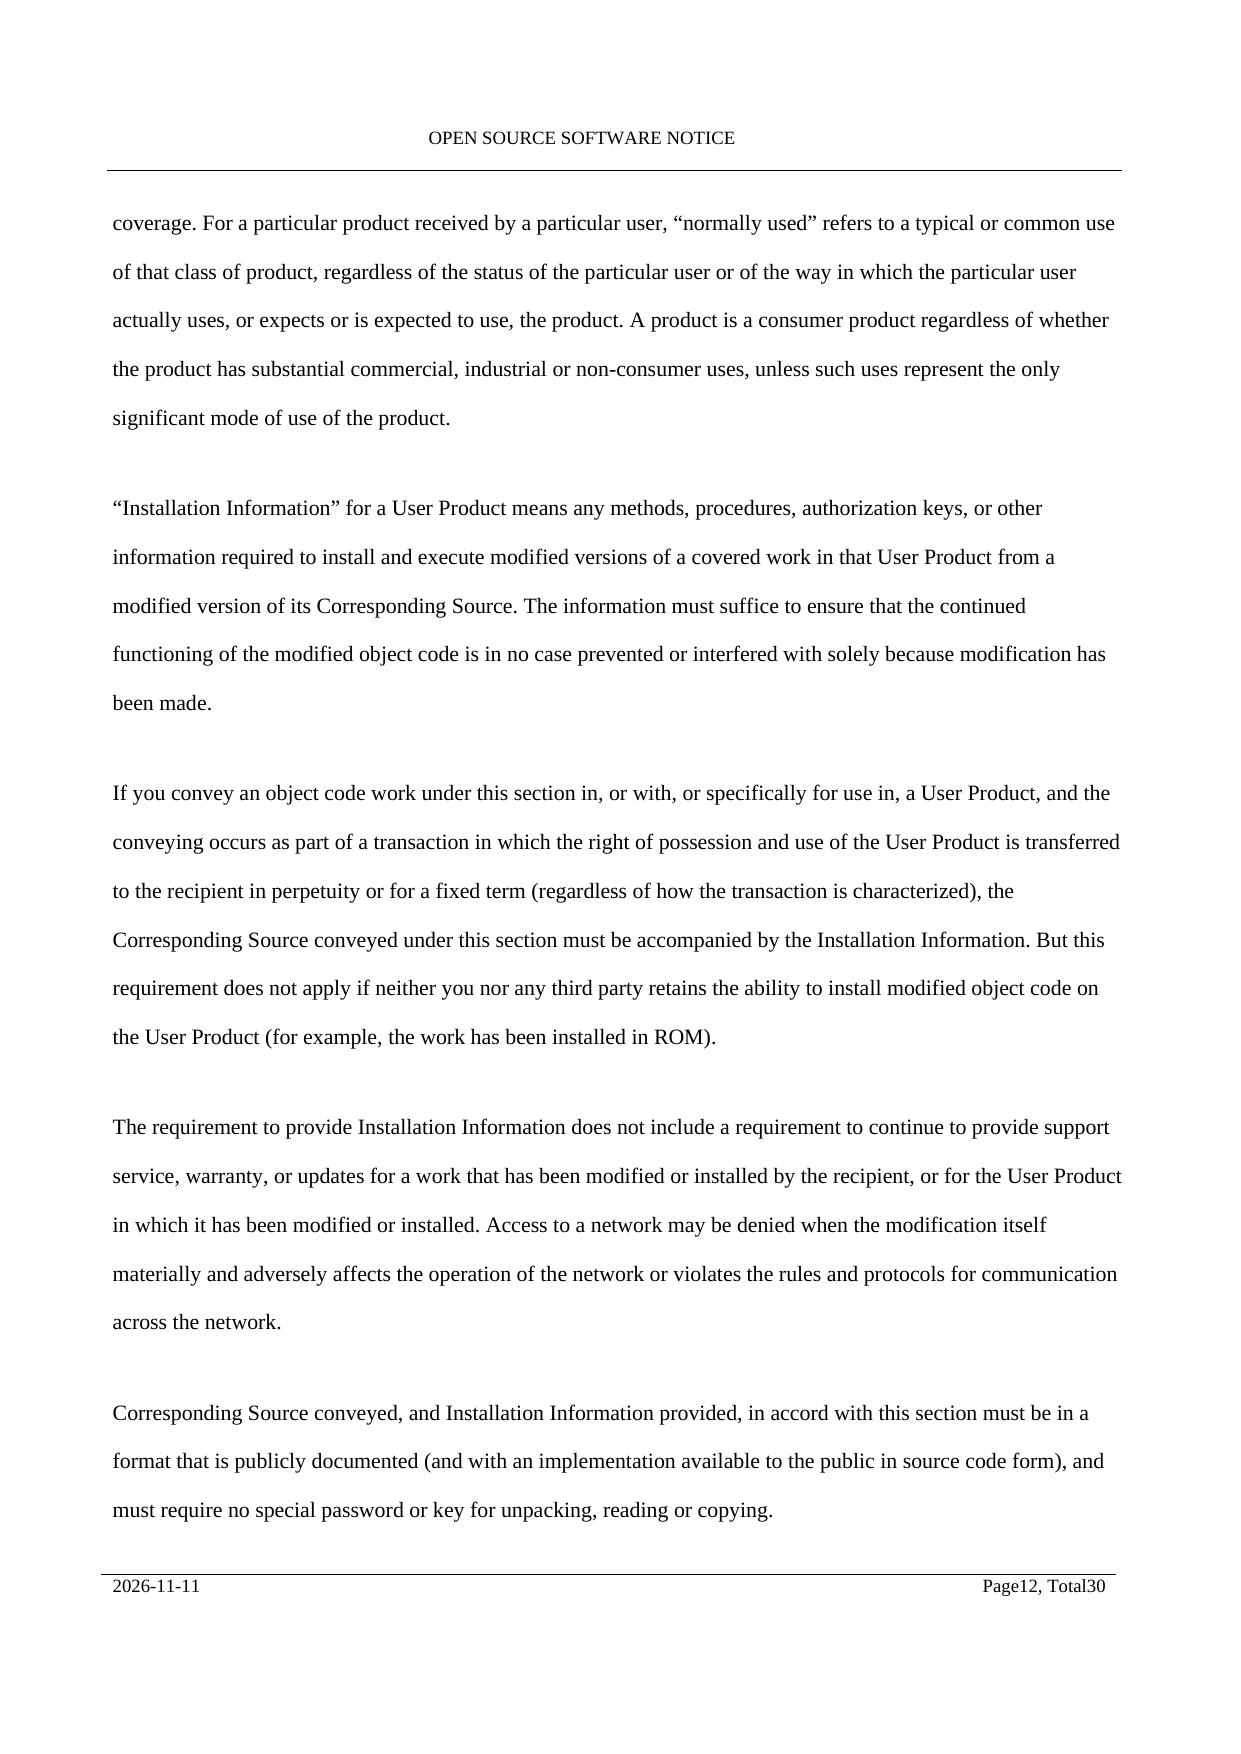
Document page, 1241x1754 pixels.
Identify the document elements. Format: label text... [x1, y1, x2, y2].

text Corresponding Source conveyed, and Installation Information provided, in accord with this section must be in a format that is publicly documented (and with an implementation available to the public in source code form), and must require no special password or key for unpacking, reading or copying. [112, 1396, 1128, 1526]
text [112, 206, 1128, 434]
text “Installation Information” for a User Product means any methods, procedures, authorization keys, or other information required to install and execute modified versions of a covered work in that User Product from a modified version of its Corresponding Source. The information must suffice to ensure that the continued functioning of the modified object code is in no case prevented or interfered with solely because modification has been made. [112, 492, 1128, 719]
text The requirement to provide Installation Information does not include a requirement to continue to provide support service, warranty, or updates for a work that has been modified or installed by the recipient, or for the User Product in which it has been modified or installed. Access to a network may be denied when the modification itself materially and adversely affects the operation of the network or violates the rules and protocols for communication across the network. [112, 1111, 1128, 1338]
text If you convey an object code work under this section in, or with, or specifically for use in, a User Product, and the conveying occurs as part of a transaction in which the right of possession and use of the User Product is transferred to the recipient in perpetuity or for a fixed term (regardless of how the transaction is characterized), the Corresponding Source conveyed under this section must be accompanied by the Installation Information. But this requirement does not apply if neither you nor any third party retains the ability to install modified object code on the User Product (for example, the work has been installed in ROM). [112, 777, 1128, 1053]
